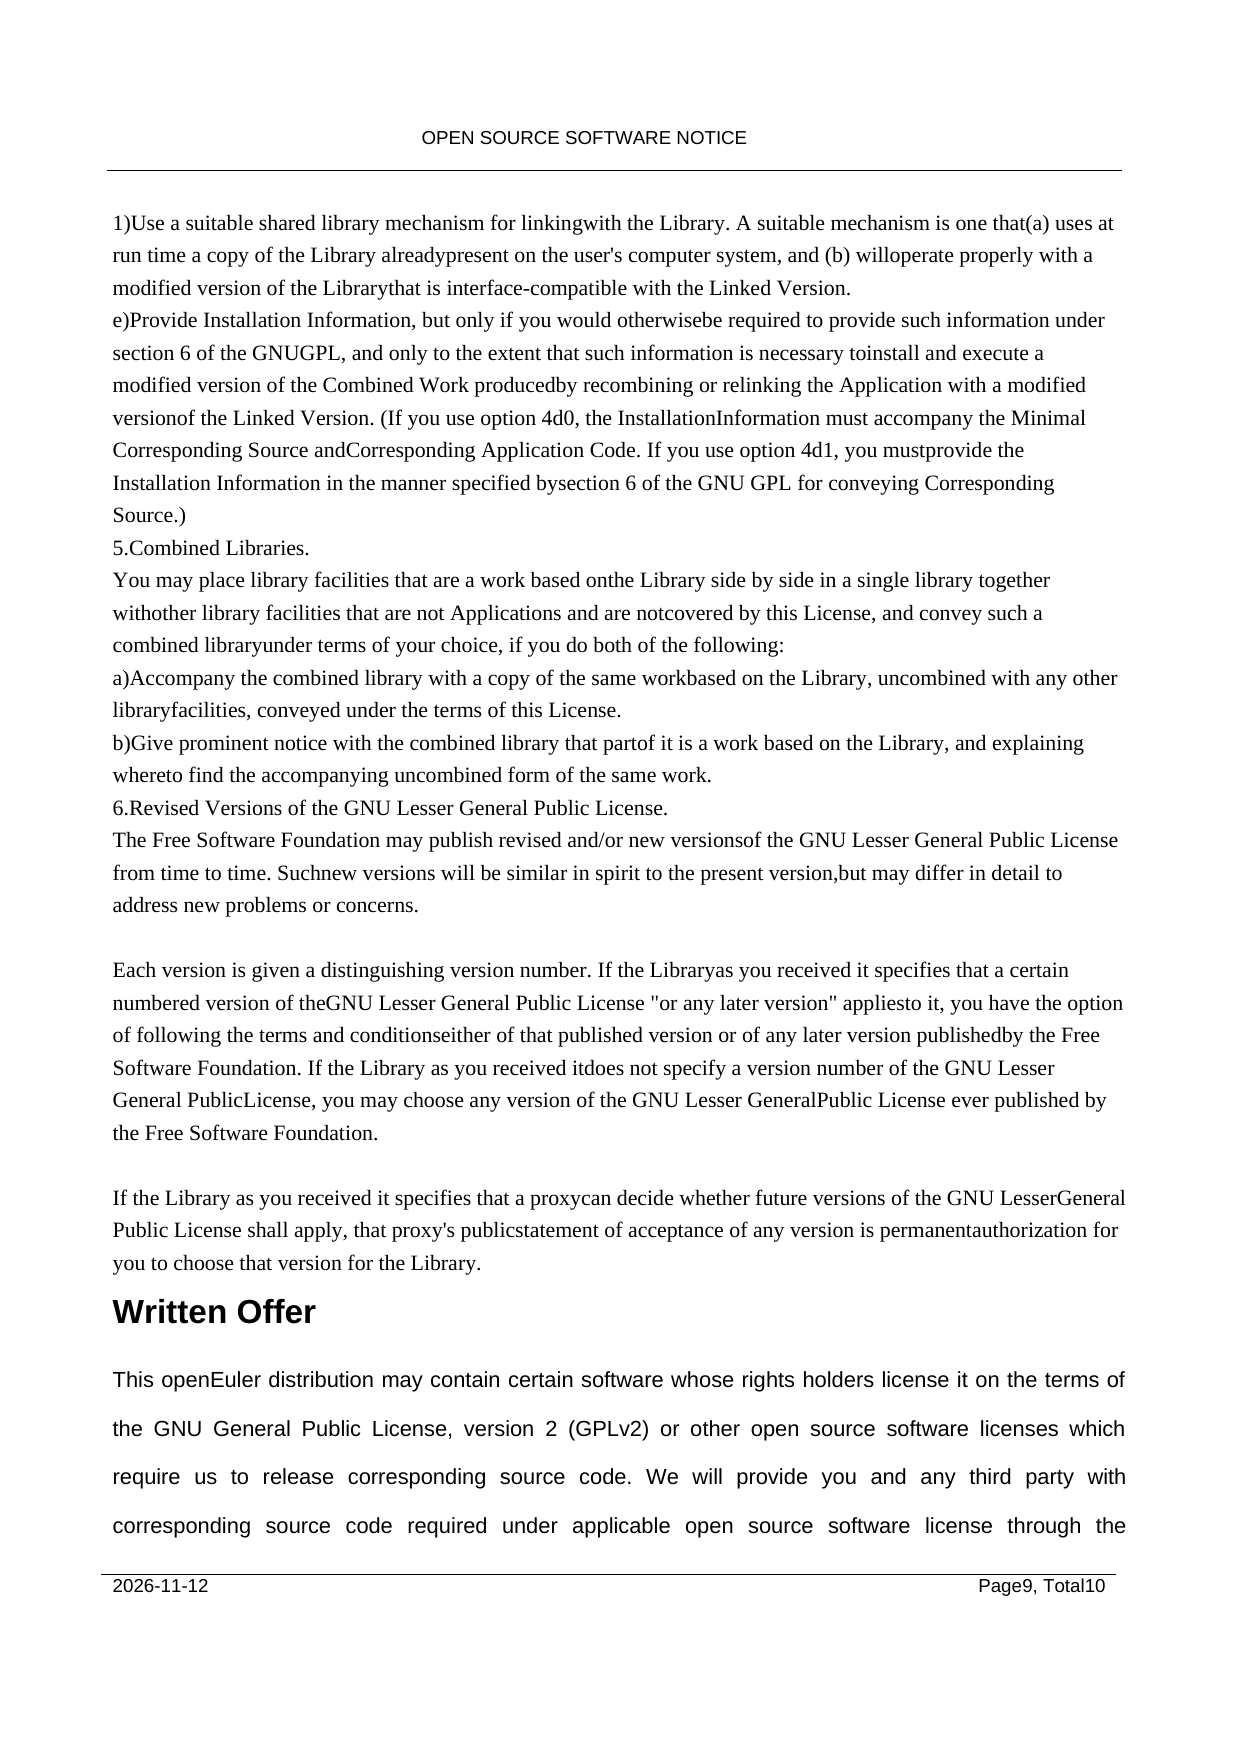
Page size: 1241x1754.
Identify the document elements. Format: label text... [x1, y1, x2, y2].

text 5.Combined Libraries. [112, 531, 1128, 564]
text 1)Use a suitable shared library mechanism for linkingwith the Library. A suitable mechanism is one that(a) uses at run time a copy of the Library alreadypresent on the user's computer system, and (b) willoperate properly with a modified version of the Librarythat is interface-compatible with the Linked Version. [112, 206, 1128, 304]
text b)Give prominent notice with the combined library that partof it is a work based on the Library, and explaining whereto find the accompanying uncombined form of the same work. [112, 726, 1128, 791]
text 6.Revised Versions of the GNU Lesser General Public License. [112, 791, 1128, 824]
text a)Accompany the combined library with a copy of the same workbased on the Library, uncombined with any other libraryfacilities, conveyed under the terms of this License. [112, 661, 1128, 726]
text If the Library as you received it specifies that a proxycan decide whether future versions of the GNU LesserGeneral Public License shall apply, that proxy's publicstatement of acceptance of any version is permanentauthorization for you to choose that version for the Library. [112, 1181, 1128, 1279]
text The Free Software Foundation may publish revised and/or new versionsof the GNU Lesser General Public License from time to time. Suchnew versions will be similar in spirit to the present version,but may differ in detail to address new problems or concerns. [112, 824, 1128, 921]
text e)Provide Installation Information, but only if you would otherwisebe required to provide such information under section 6 of the GNUGPL, and only to the extent that such information is necessary toinstall and execute a modified version of the Combined Work producedby recombining or relinking the Application with a modified versionof the Linked Version. (If you use option 4d0, the InstallationInformation must accompany the Minimal Corresponding Source andCorresponding Application Code. If you use option 4d1, you mustprovide the Installation Information in the manner specified bysection 6 of the GNU GPL for conveying Corresponding Source.) [112, 304, 1128, 531]
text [112, 1363, 1128, 1542]
text You may place library facilities that are a work based onthe Library side by side in a single library together withother library facilities that are not Applications and are notcovered by this License, and convey such a combined libraryunder terms of your choice, if you do both of the following: [112, 564, 1128, 661]
text Written Offer [112, 1279, 1128, 1344]
text Each version is given a distinguishing version number. If the Libraryas you received it specifies that a certain numbered version of theGNU Lesser General Public License "or any later version" appliesto it, you have the option of following the terms and conditionseither of that published version or of any later version publishedby the Free Software Foundation. If the Library as you received itdoes not specify a version number of the GNU Lesser General PublicLicense, you may choose any version of the GNU Lesser GeneralPublic License ever published by the Free Software Foundation. [112, 954, 1128, 1149]
